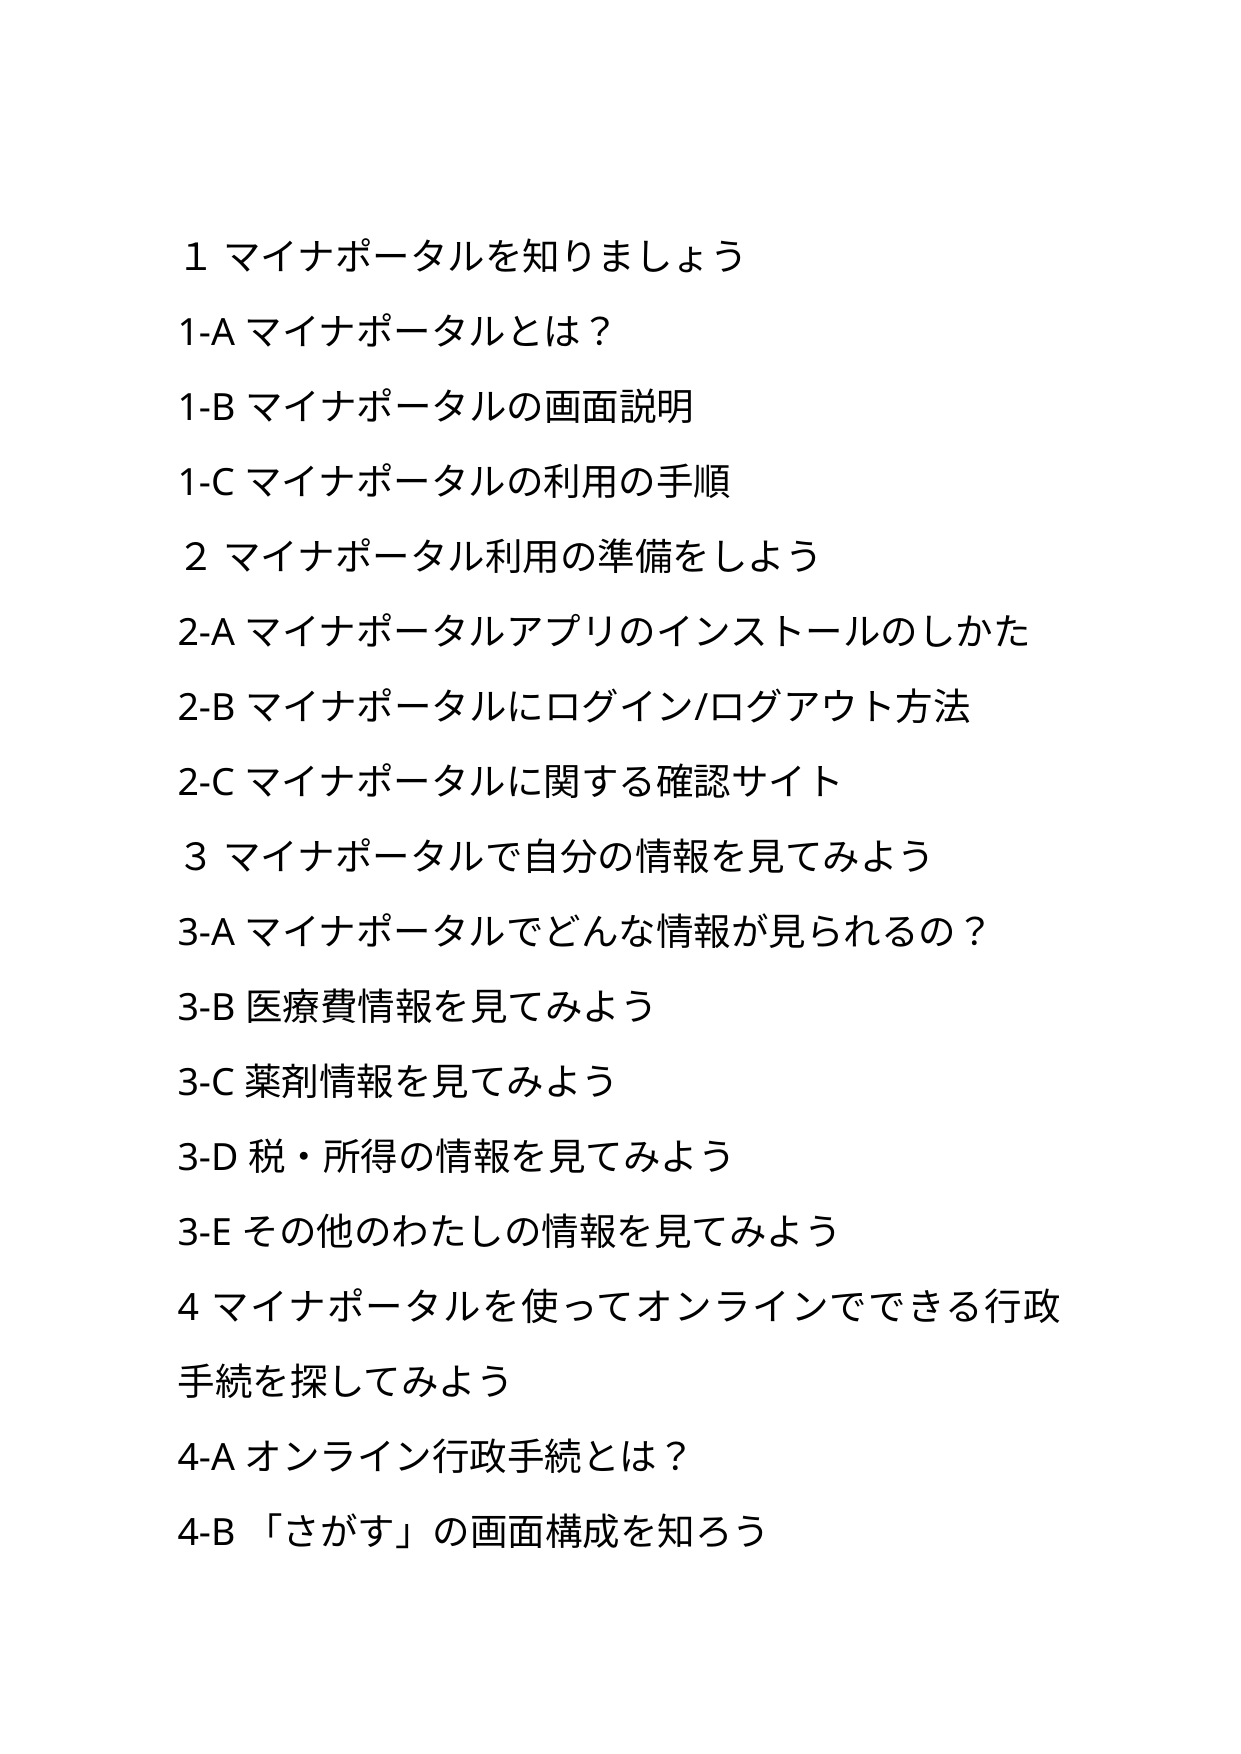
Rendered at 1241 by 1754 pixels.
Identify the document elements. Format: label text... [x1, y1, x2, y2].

text 1-C マイナポータルの利用の手順 [177, 442, 1063, 517]
text ２ マイナポータル利用の準備をしよう [177, 517, 1063, 592]
text 3-A マイナポータルでどんな情報が見られるの？ [177, 892, 1063, 967]
text 2-C マイナポータルに関する確認サイト [177, 742, 1063, 817]
text 3-E その他のわたしの情報を見てみよう [177, 1192, 1063, 1267]
text 3-D 税・所得の情報を見てみよう [177, 1117, 1063, 1192]
text 3-B 医療費情報を見てみよう [177, 967, 1063, 1042]
text １ マイナポータルを知りましょう [177, 217, 1063, 292]
text 1-A マイナポータルとは？ [177, 292, 1063, 367]
text ３ マイナポータルで自分の情報を見てみよう [177, 817, 1063, 892]
text 2-B マイナポータルにログイン/ログアウト方法 [177, 667, 1063, 742]
text 3-C 薬剤情報を見てみよう [177, 1042, 1063, 1117]
text 2-A マイナポータルアプリのインストールのしかた [177, 592, 1063, 667]
text 4-A オンライン行政手続とは？ [177, 1417, 1063, 1492]
text 1-B マイナポータルの画面説明 [177, 367, 1063, 442]
text 4 マイナポータルを使ってオンラインでできる行政手続を探してみよう [177, 1267, 1063, 1417]
text 4-B 「さがす」の画面構成を知ろう [177, 1492, 1063, 1567]
